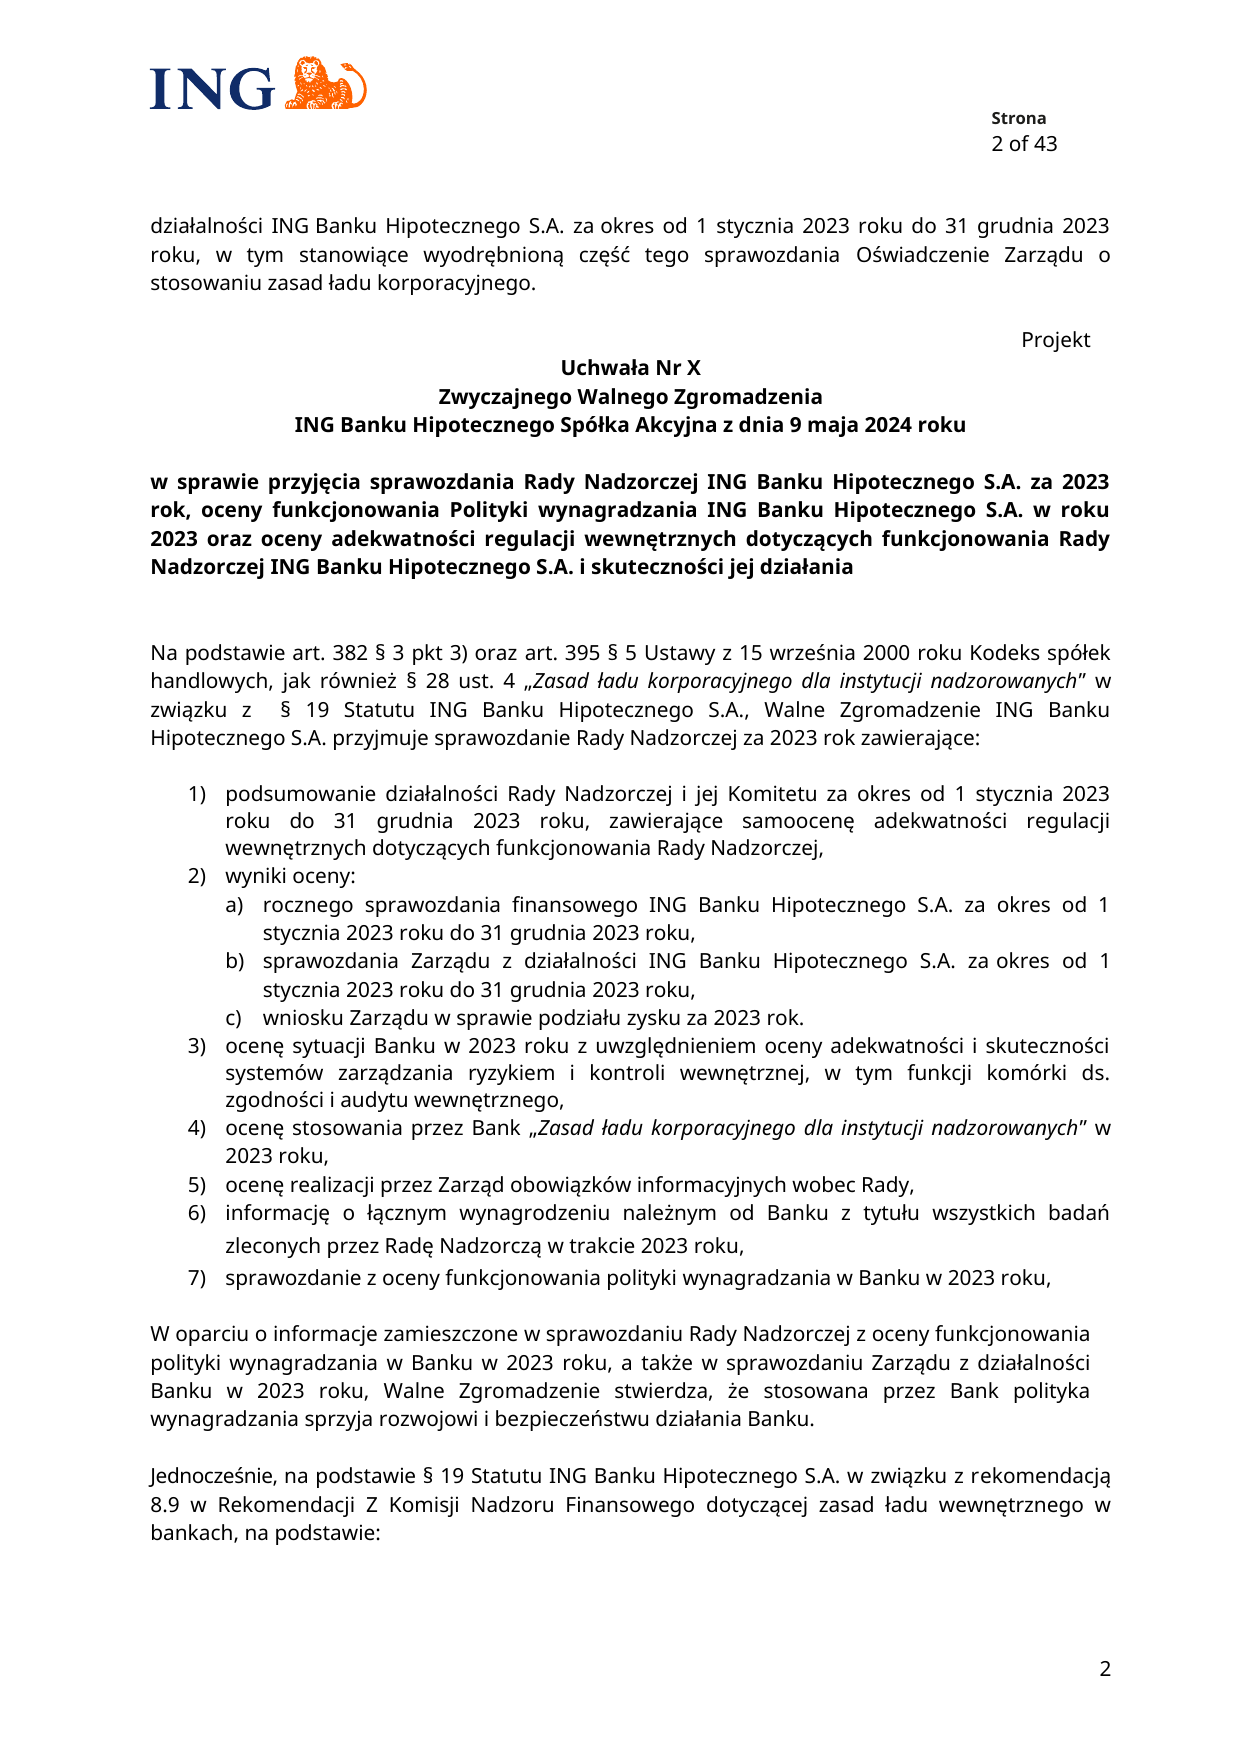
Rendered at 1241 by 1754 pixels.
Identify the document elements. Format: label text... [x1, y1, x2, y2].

list rocznego sprawozdania finansowego ING Banku Hipotecznego S.A. za okres od 1 stycznia 2023 roku do 31 grudnia 2023 roku, [225, 890, 1111, 947]
list podsumowanie działalności Rady Nadzorczej i jej Komitetu za okres od 1 stycznia 2023 roku do 31 grudnia 2023 roku, zawierające samoocenę adekwatności regulacji wewnętrznych dotyczących funkcjonowania Rady Nadzorczej, [188, 780, 1111, 861]
text ING Banku Hipotecznego Spółka Akcyjna z dnia 9 maja 2024 roku [150, 410, 1111, 439]
list wyniki oceny: [188, 861, 1111, 890]
text Projekt [150, 325, 1091, 353]
text Zwyczajnego Walnego Zgromadzenia [150, 382, 1111, 410]
list informację o łącznym wynagrodzeniu należnym od Banku z tytułu wszystkich badań zleconych przez Radę Nadzorczą w trakcie 2023 roku, [188, 1198, 1111, 1259]
list ocenę sytuacji Banku w 2023 roku z uwzględnieniem oceny adekwatności i skuteczności systemów zarządzania ryzykiem i kontroli wewnętrznej, w tym funkcji komórki ds. zgodności i audytu wewnętrznego, [188, 1032, 1111, 1113]
text Uchwała Nr X [150, 353, 1111, 382]
text Na podstawie art. 382 § 3 pkt 3) oraz art. 395 § 5 Ustawy z 15 września 2000 roku Kodeks spółek handlowych, jak również § 28 ust. 4 „Zasad ładu korporacyjnego dla instytucji nadzorowanych” w związku z § 19 Statutu ING Banku Hipotecznego S.A., Walne Zgromadzenie ING Banku Hipotecznego S.A. przyjmuje sprawozdanie Rady Nadzorczej za 2023 rok zawierające: [150, 638, 1111, 752]
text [150, 211, 1111, 297]
text W oparciu o informacje zamieszczone w sprawozdaniu Rady Nadzorczej z oceny funkcjonowania polityki wynagradzania w Banku w 2023 roku, a także w sprawozdaniu Zarządu z działalności Banku w 2023 roku, Walne Zgromadzenie stwierdza, że stosowana przez Bank polityka wynagradzania sprzyja rozwojowi i bezpieczeństwu działania Banku. [150, 1319, 1091, 1433]
list ocenę stosowania przez Bank „Zasad ładu korporacyjnego dla instytucji nadzorowanych” w 2023 roku, [188, 1113, 1111, 1170]
list ocenę realizacji przez Zarząd obowiązków informacyjnych wobec Rady, [188, 1170, 1111, 1198]
text Jednocześnie, na podstawie § 19 Statutu ING Banku Hipotecznego S.A. w związku z rekomendacją 8.9 w Rekomendacji Z Komisji Nadzoru Finansowego dotyczącej zasad ładu wewnętrznego w bankach, na podstawie: [150, 1461, 1111, 1547]
text w sprawie przyjęcia sprawozdania Rady Nadzorczej ING Banku Hipotecznego S.A. za 2023 rok, oceny funkcjonowania Polityki wynagradzania ING Banku Hipotecznego S.A. w roku 2023 oraz oceny adekwatności regulacji wewnętrznych dotyczących funkcjonowania Rady Nadzorczej ING Banku Hipotecznego S.A. i skuteczności jej działania [150, 467, 1111, 581]
list sprawozdania Zarządu z działalności ING Banku Hipotecznego S.A. za okres od 1 stycznia 2023 roku do 31 grudnia 2023 roku, [225, 947, 1111, 1003]
list sprawozdanie z oceny funkcjonowania polityki wynagradzania w Banku w 2023 roku, [188, 1264, 1111, 1291]
list wniosku Zarządu w sprawie podziału zysku za 2023 rok. [225, 1003, 1111, 1032]
